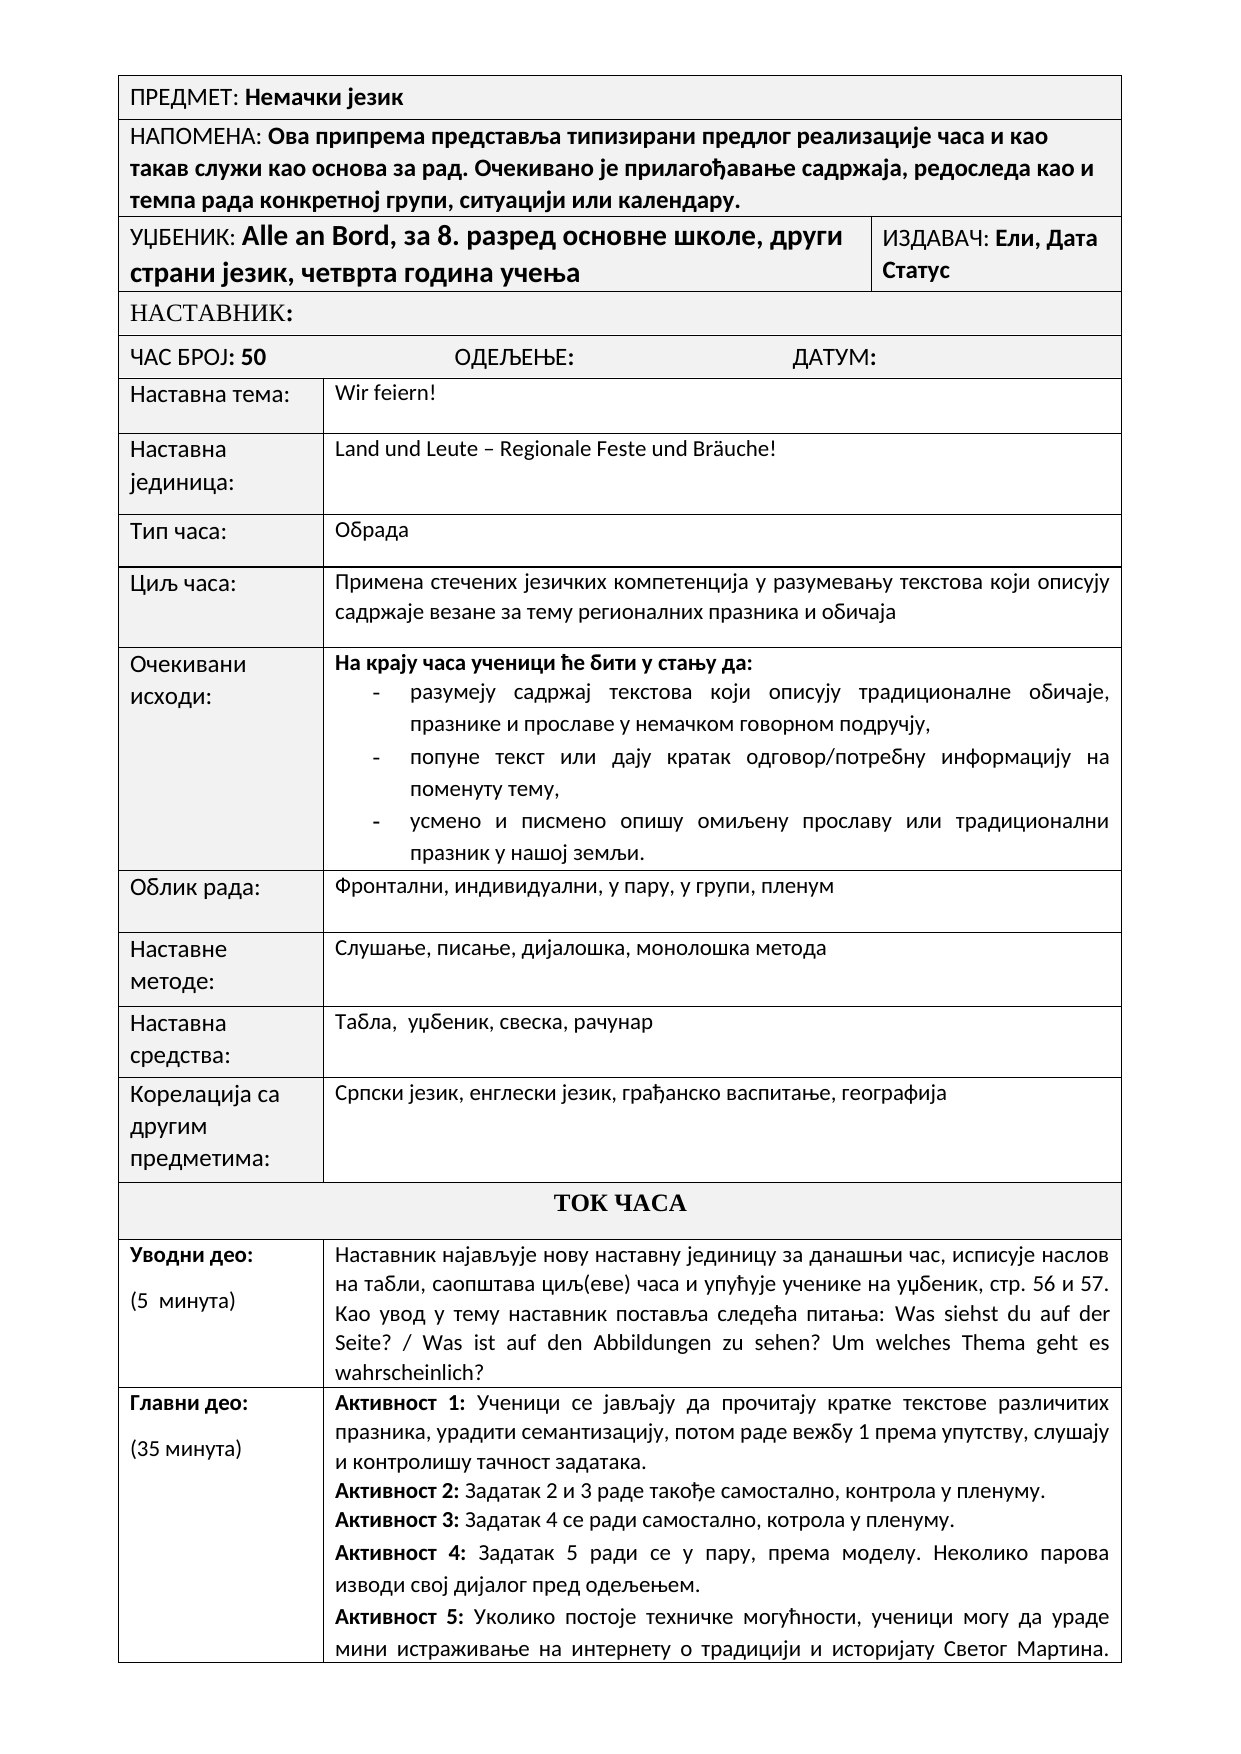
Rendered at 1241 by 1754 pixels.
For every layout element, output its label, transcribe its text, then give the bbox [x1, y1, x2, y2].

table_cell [119, 1388, 323, 1662]
table_header ПРЕДМЕТ: Немачки језик [119, 76, 1121, 119]
table_cell Наставник најављује нову наставну јединицу за данашњи час, исписује наслов на табли, саопштава циљ(еве) часа и упућује ученике на уџбеник, стр. 56 и 57. Као увод у тему наставник поставља следећа питања: Was siehst du auf der Seite? / Was ist auf den Abbildungen zu sehen? Um welches Thema geht es wahrscheinlich? [324, 1240, 1121, 1387]
table_cell Наставна тема: [119, 379, 323, 433]
table_cell Wir feiern! [324, 379, 1121, 433]
table_cell Очекивани исходи: [119, 648, 323, 870]
table_cell Наставна средства: [119, 1007, 323, 1077]
table_cell УЏБЕНИК: Alle an Bord, за 8. разред основне школе, други страни језик, четврта година учења [119, 217, 871, 291]
table_cell Српски језик, енглески језик, грађанско васпитање, географија [324, 1078, 1121, 1182]
table_cell Land und Leute – Regionale Feste und Bräuche! [324, 434, 1121, 514]
table_cell Наставна јединица: [119, 434, 323, 514]
table_cell Корелација са другим предметима: [119, 1078, 323, 1182]
table_cell НАПОМЕНА: Ова припрема представља типизирани предлог реализације часа и као такав служи као основа за рад. Очекивано је прилагођавање садржаја, редоследа као и темпа рада конкретној групи, ситуацији или календару. [119, 120, 1121, 216]
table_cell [324, 1388, 1121, 1662]
table_cell Слушање, писање, дијалошка, монолошка метода [324, 933, 1121, 1006]
table_cell Уводни део: (5 минута) [119, 1240, 323, 1387]
table_cell Примена стечених језичких компетенција у разумевању текстова који описују садржаје везане за тему регионалних празника и обичаја [324, 568, 1121, 647]
table_cell ИЗДАВАЧ: Ели, Дата Статус [872, 217, 1121, 291]
table_cell Табла, уџбеник, свеска, рачунар [324, 1007, 1121, 1077]
table_cell ТОК ЧАСА [119, 1183, 1121, 1239]
table_cell Облик рада: [119, 871, 323, 932]
table_cell ЧАС БРОЈ: 50 [119, 336, 443, 377]
table_cell НАСТАВНИК: [119, 292, 1121, 334]
table_cell Обрада [324, 515, 1121, 566]
table_cell Циљ часа: [119, 568, 323, 647]
table_cell Фронтални, индивидуални, у пару, у групи, пленум [324, 871, 1121, 932]
table_cell На крају часа ученици ће бити у стању да: разумеју садржај текстова који описују традиционалне обичаје, празнике и прославе у немачком говорном подручју, попуне текст или дају кратак одговор/потребну информацију на поменуту тему, усмено и писмено опишу омиљену прославу или традиционални празник у нашој земљи. [324, 648, 1121, 870]
table_cell Наставне методе: [119, 933, 323, 1006]
table_cell Тип часа: [119, 515, 323, 566]
table_cell ОДЕЉЕЊЕ: [443, 336, 781, 377]
table_cell ДАТУМ: [781, 336, 1121, 377]
